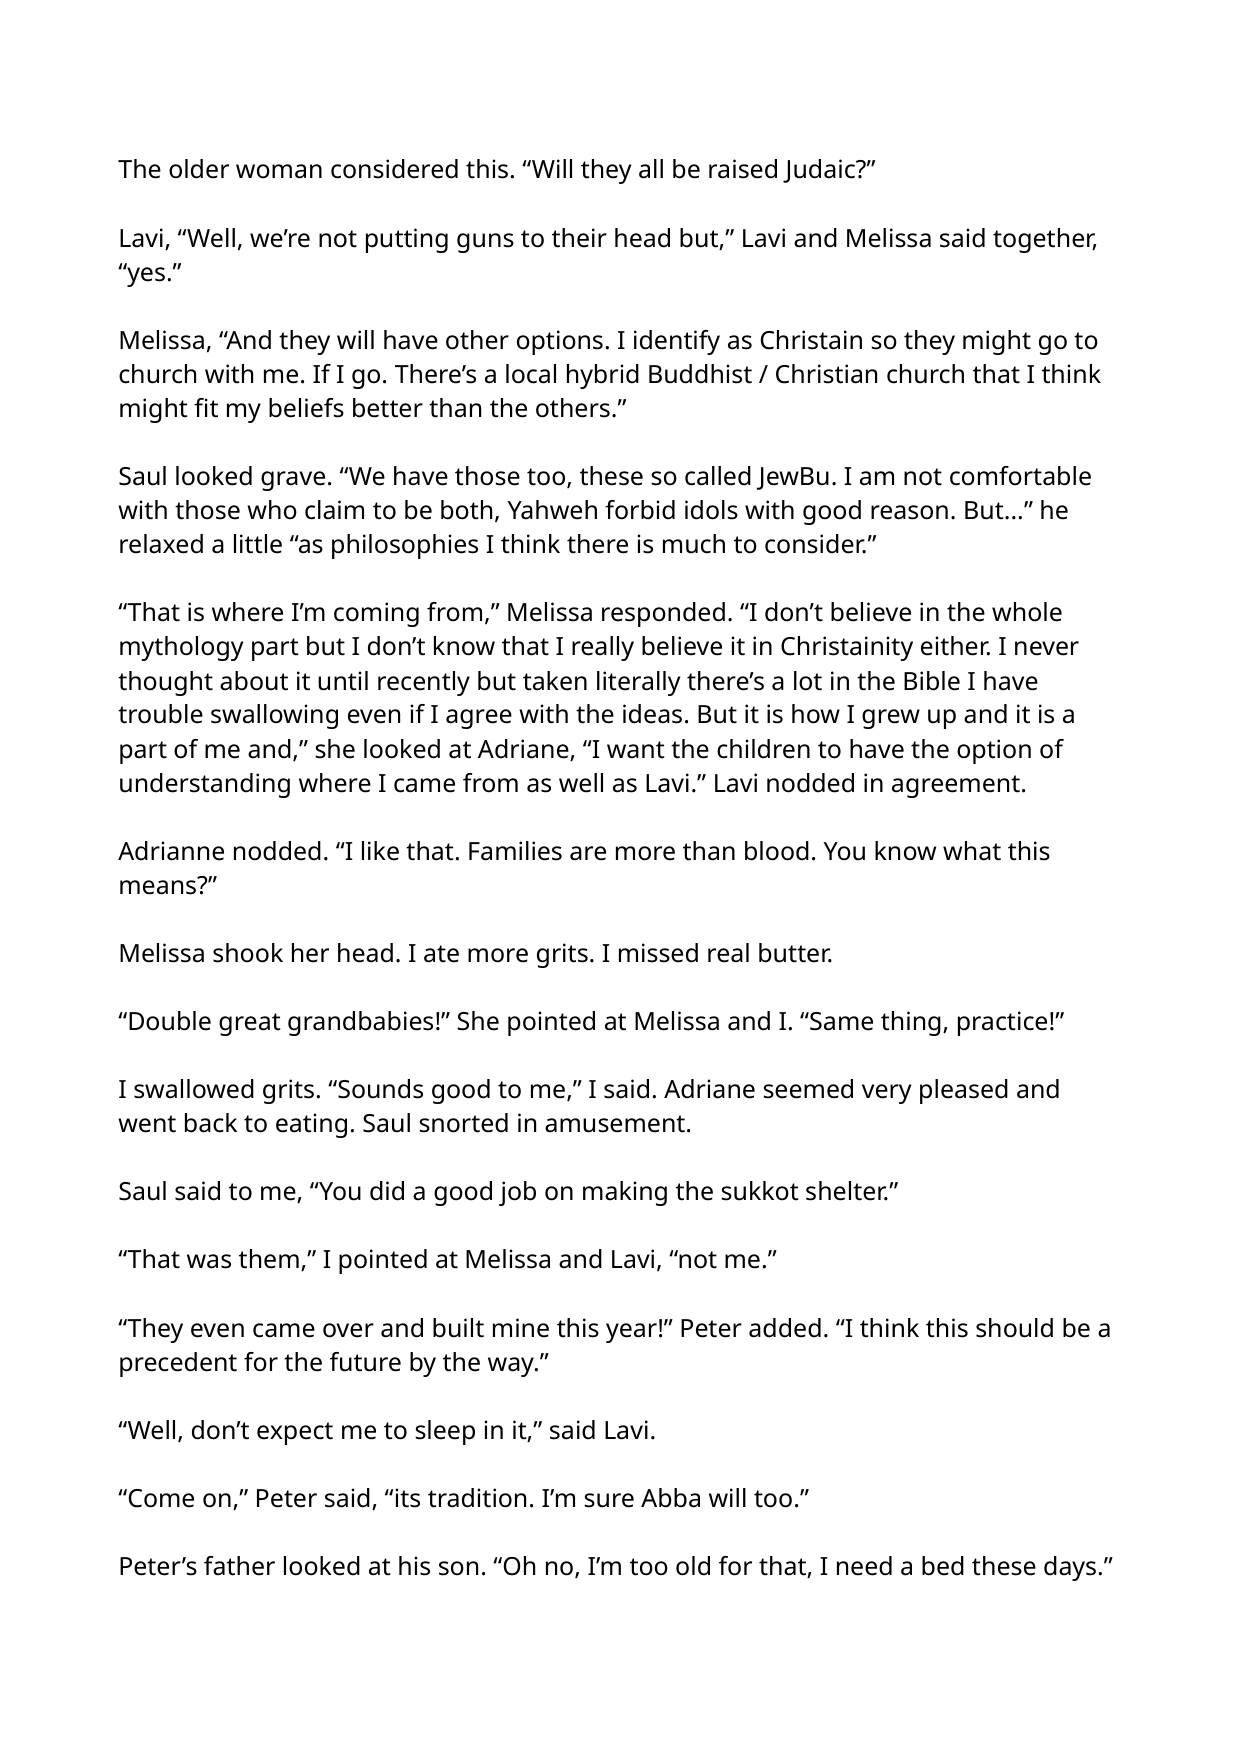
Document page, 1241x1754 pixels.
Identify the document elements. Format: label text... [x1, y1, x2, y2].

text Saul looked grave. “We have those too, these so called JewBu. I am not comfortable with those who claim to be both, Yahweh forbid idols with good reason. But...” he relaxed a little “as philosophies I think there is much to consider.” [118, 459, 1122, 561]
text The older woman considered this. “Will they all be raised Judaic?” [118, 152, 1122, 186]
text Adrianne nodded. “I like that. Families are more than blood. You know what this means?” [118, 833, 1122, 902]
text Peter’s father looked at his son. “Oh no, I’m too old for that, I need a bed these days.” [118, 1549, 1122, 1583]
text “That was them,” I pointed at Melissa and Lavi, “not me.” [118, 1242, 1122, 1276]
text I swallowed grits. “Sounds good to me,” I said. Adriane seemed very pleased and went back to eating. Saul snorted in amusement. [118, 1072, 1122, 1140]
text Saul said to me, “You did a good job on making the sukkot shelter.” [118, 1174, 1122, 1208]
text Melissa shook her head. I ate more grits. I missed real butter. [118, 936, 1122, 970]
text “They even came over and built mine this year!” Peter added. “I think this should be a precedent for the future by the way.” [118, 1310, 1122, 1378]
text “Come on,” Peter said, “its tradition. I’m sure Abba will too.” [118, 1481, 1122, 1515]
text Lavi, “Well, we’re not putting guns to their head but,” Lavi and Melissa said together, “yes.” [118, 220, 1122, 288]
text “Double great grandbabies!” She pointed at Melissa and I. “Same thing, practice!” [118, 1004, 1122, 1038]
text “That is where I’m coming from,” Melissa responded. “I don’t believe in the whole mythology part but I don’t know that I really believe it in Christainity either. I never thought about it until recently but taken literally there’s a lot in the Bible I have trouble swallowing even if I agree with the ideas. But it is how I grew up and it is a part of me and,” she looked at Adriane, “I want the children to have the option of understanding where I came from as well as Lavi.” Lavi nodded in agreement. [118, 595, 1122, 799]
text Melissa, “And they will have other options. I identify as Christain so they might go to church with me. If I go. There’s a local hybrid Buddhist / Christian church that I think might fit my beliefs better than the others.” [118, 322, 1122, 425]
text “Well, don’t expect me to sleep in it,” said Lavi. [118, 1412, 1122, 1447]
